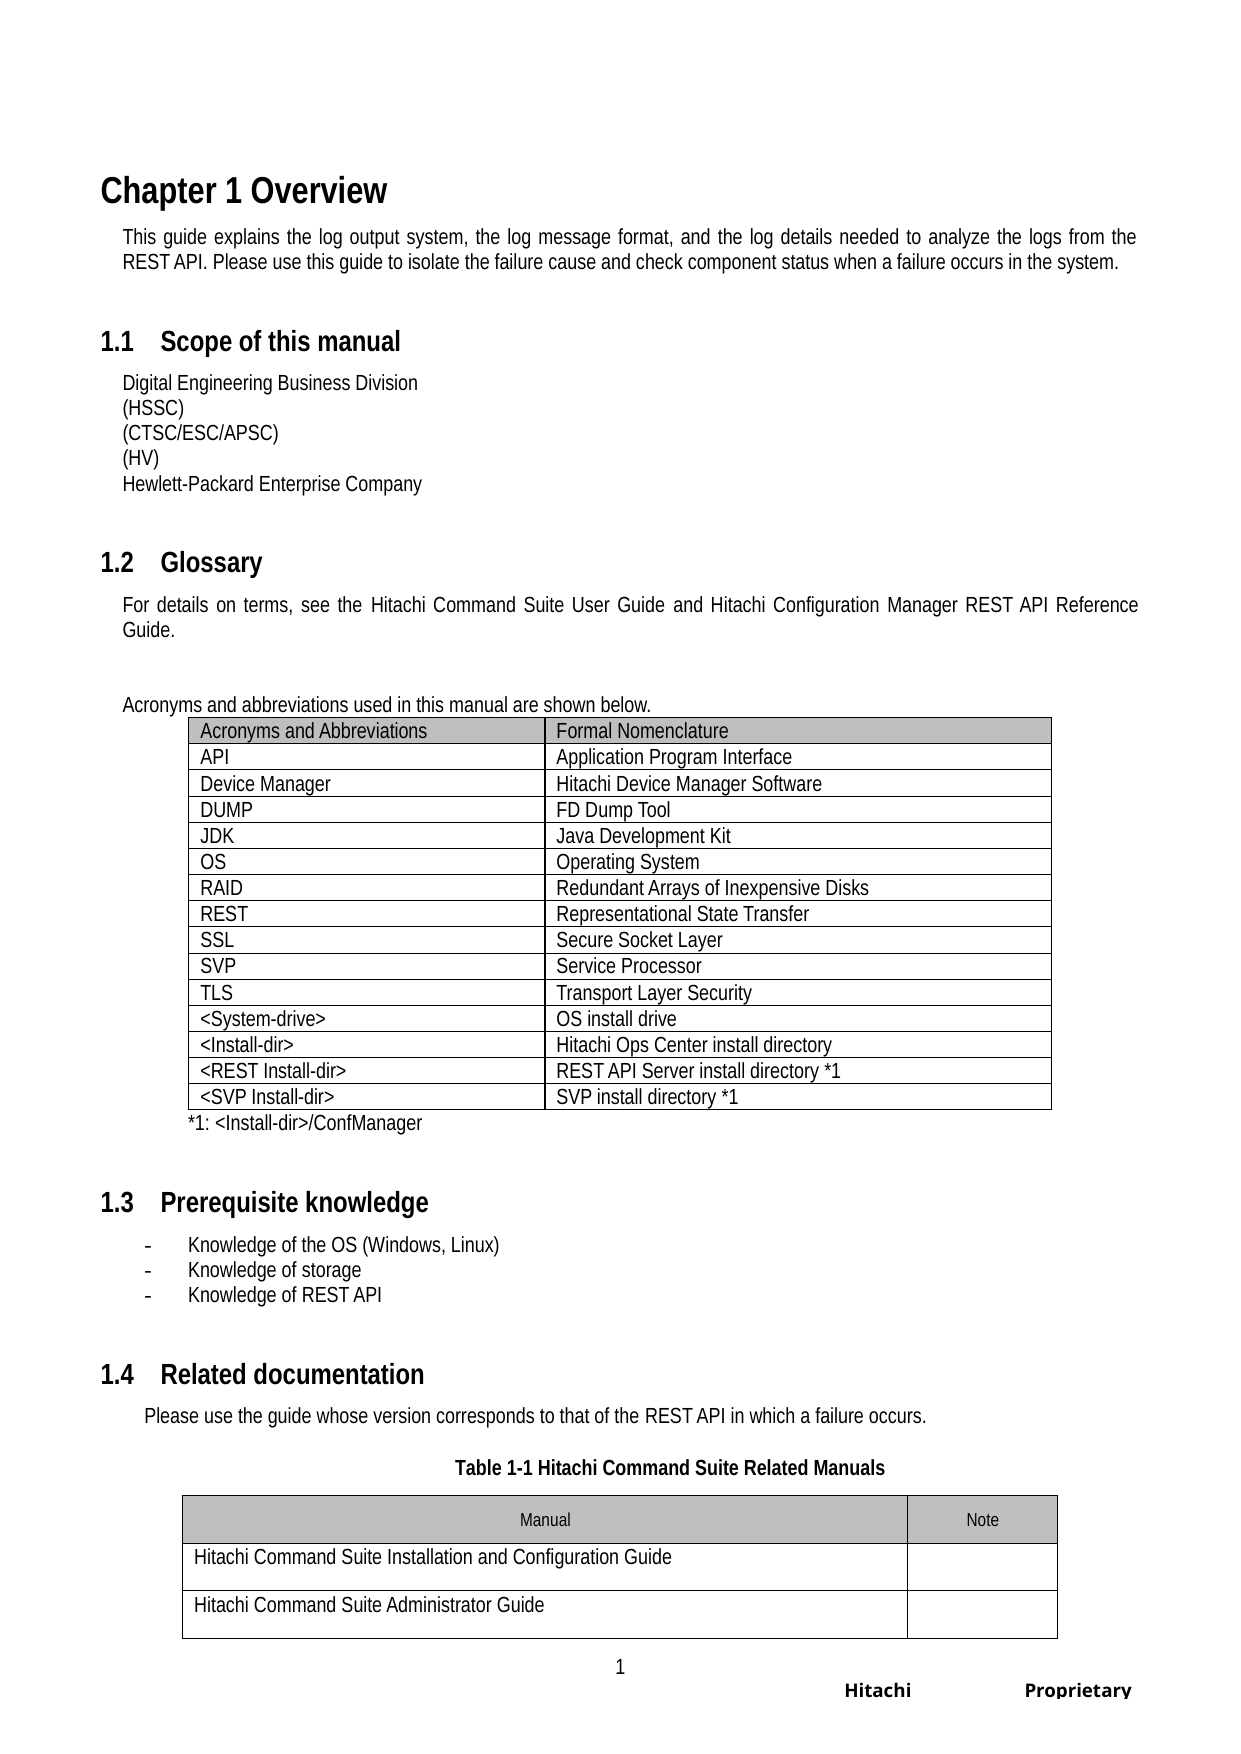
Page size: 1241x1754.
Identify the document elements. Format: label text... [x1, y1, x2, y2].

table_cell <System-drive> [189, 1006, 544, 1031]
table_cell Device Manager [189, 770, 544, 796]
subtitle Overview [100, 168, 1140, 211]
table_cell Transport Layer Security [546, 980, 1051, 1005]
table_cell OS [189, 849, 544, 874]
title Table 1-1 Hitachi Command Suite Related Manuals [200, 1456, 1140, 1481]
list Knowledge of storage [144, 1257, 1140, 1282]
table_cell Hitachi Ops Center install directory [546, 1032, 1051, 1057]
table_cell API [189, 744, 544, 769]
text (HSSC) [122, 395, 1140, 420]
text (CTSC/ESC/APSC) [122, 420, 1140, 445]
table_cell Java Development Kit [546, 823, 1051, 848]
text Please use the guide whose version corresponds to that of the REST API in which a failure occurs. [144, 1403, 1140, 1428]
text *1: <Install-dir>/ConfManager [122, 1110, 1140, 1135]
list Knowledge of the OS (Windows, Linux) [144, 1231, 1140, 1257]
subtitle Prerequisite knowledge [100, 1186, 1140, 1219]
text For details on terms, see the Hitachi Command Suite User Guide and Hitachi Configuration Manager REST API Reference Guide. [122, 592, 1140, 642]
table_cell <Install-dir> [189, 1032, 544, 1057]
table_cell SVP install directory *1 [546, 1084, 1051, 1109]
text (HV) [122, 445, 1140, 470]
table_header Acronyms and Abbreviations [189, 718, 544, 743]
table_cell RAID [189, 875, 544, 900]
table_cell Service Processor [546, 954, 1051, 978]
table_cell Hitachi Command Suite Installation and Configuration Guide [183, 1544, 907, 1590]
table_cell REST API Server install directory *1 [546, 1058, 1051, 1083]
table_cell OS install drive [546, 1006, 1051, 1031]
table_cell SVP [189, 954, 544, 978]
table_cell Secure Socket Layer [546, 927, 1051, 952]
text Acronyms and abbreviations used in this manual are shown below. [122, 692, 1140, 717]
text This guide explains the log output system, the log message format, and the log details needed to analyze the logs from the REST API. Please use this guide to isolate the failure cause and check component status when a failure occurs in the system. [122, 224, 1140, 274]
subtitle Glossary [100, 546, 1140, 579]
text Digital Engineering Business Division [122, 370, 1140, 395]
table_cell REST [189, 901, 544, 926]
table_header Note [908, 1496, 1057, 1543]
table_cell TLS [189, 980, 544, 1005]
table_cell Redundant Arrays of Inexpensive Disks [546, 875, 1051, 900]
table_cell DUMP [189, 797, 544, 822]
table_cell <REST Install-dir> [189, 1058, 544, 1083]
table_cell Hitachi Device Manager Software [546, 770, 1051, 796]
table_cell [908, 1544, 1057, 1590]
table_header Manual [183, 1496, 907, 1543]
table_cell Operating System [546, 849, 1051, 874]
table_cell <SVP Install-dir> [189, 1084, 544, 1109]
table_cell Hitachi Command Suite Administrator Guide [183, 1591, 907, 1638]
text Hewlett-Packard Enterprise Company [122, 470, 1140, 496]
table_cell Representational State Transfer [546, 901, 1051, 926]
table_header Formal Nomenclature [546, 718, 1051, 743]
list Knowledge of REST API [144, 1282, 1140, 1307]
subtitle Related documentation [100, 1357, 1140, 1391]
table_cell JDK [189, 823, 544, 848]
table_cell SSL [189, 927, 544, 952]
table_cell [908, 1591, 1057, 1638]
table_cell Application Program Interface [546, 744, 1051, 769]
subtitle Scope of this manual [100, 324, 1140, 357]
table_cell FD Dump Tool [546, 797, 1051, 822]
